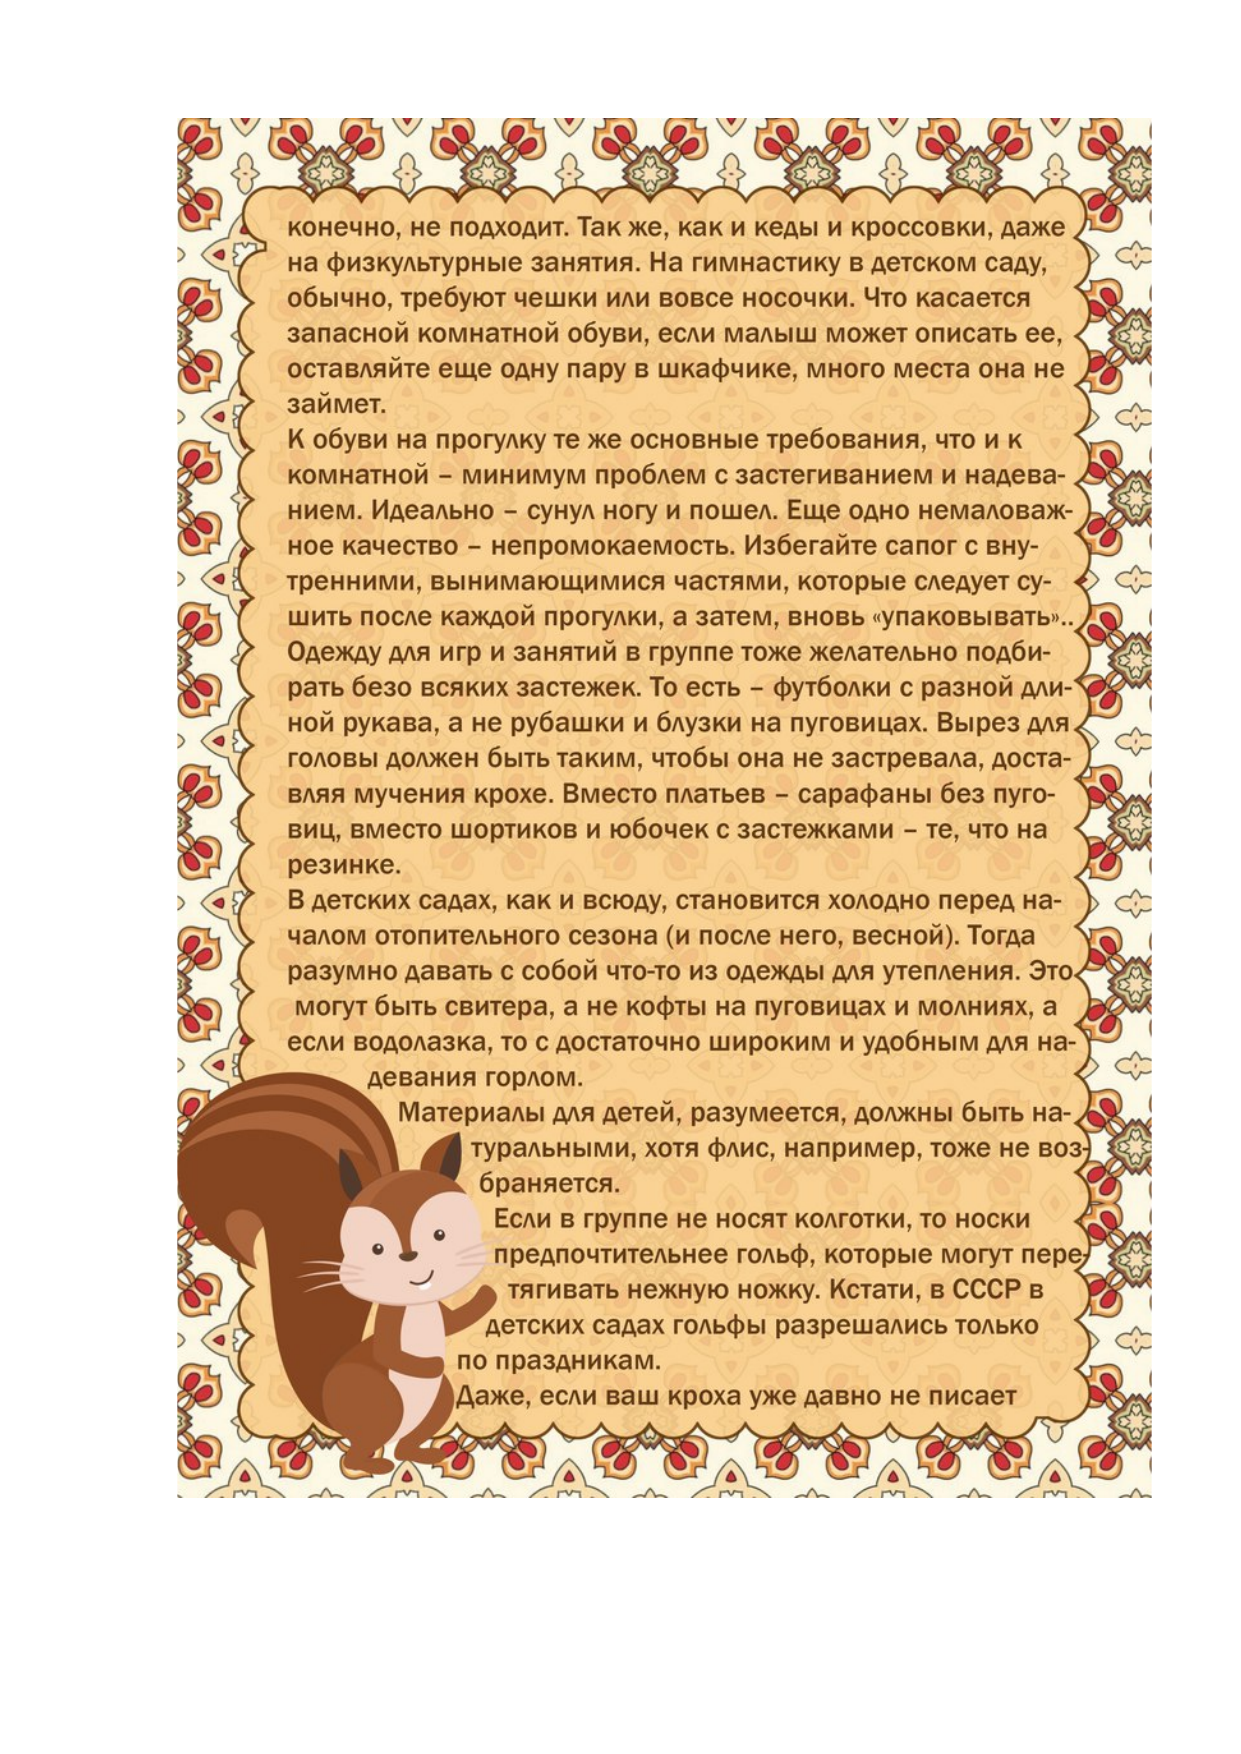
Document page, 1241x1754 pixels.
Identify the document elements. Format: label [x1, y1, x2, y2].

picture [177, 118, 1152, 1498]
